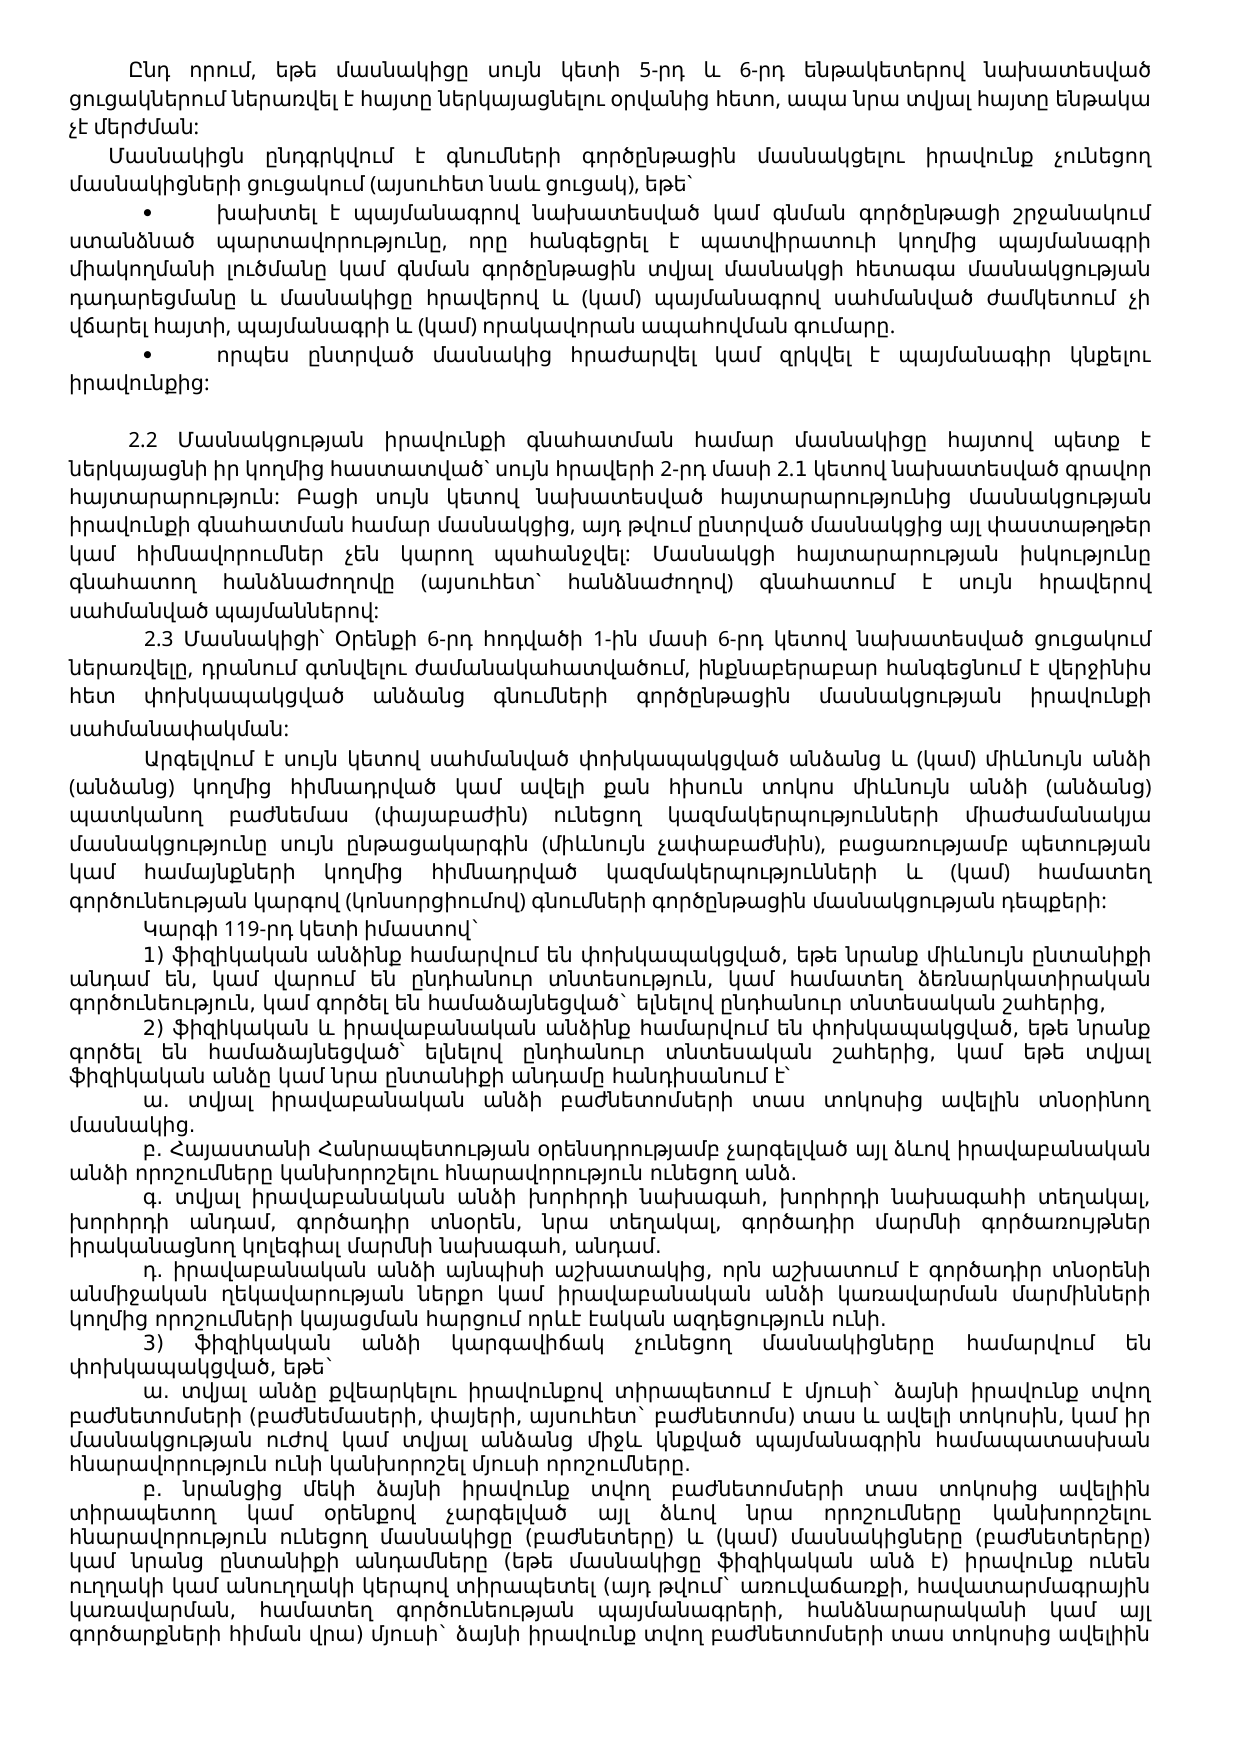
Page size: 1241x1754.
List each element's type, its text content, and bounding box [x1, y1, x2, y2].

list որպես ընտրված մասնակից հրաժարվել կամ զրկվել է պայմանագիր կնքելու իրավունքից: [69, 340, 1152, 397]
text դ. իրավաբանական անձի այնպիսի աշխատակից, որն աշխատում է գործադիր տնօրենի անմիջական ղեկավարության ներքո կամ իրավաբանական անձի կառավարման մարմինների կողմից որոշումների կայացման հարցում որևէ էական ազդեցություն ունի. [69, 1258, 1152, 1331]
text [69, 1477, 1152, 1647]
text Կարգի 119-րդ կետի իմաստով` [69, 914, 1152, 943]
text 1) ֆիզիկական անձինք համարվում են փոխկապակցված, եթե նրանք միևնույն ընտանիքի անդամ են, կամ վարում են ընդհանուր տնտեսություն, կամ համատեղ ձեռնարկատիրական գործունեություն, կամ գործել են համաձայնեցված` ելնելով ընդհանուր տնտեսական շահերից, [69, 943, 1152, 1016]
text ա. տվյալ իրավաբանական անձի բաժնետոմսերի տաս տոկոսից ավելին տնօրինող մասնակից. [69, 1088, 1152, 1137]
text Արգելվում է սույն կետով սահմանված փոխկապակցված անձանց և (կամ) միևնույն անձի (անձանց) կողմից հիմնադրված կամ ավելի քան հիսուն տոկոս միևնույն անձի (անձանց) պատկանող բաժնեմաս (փայաբաժին) ունեցող կազմակերպությունների միաժամանակյա մասնակցությունը սույն ընթացակարգին (միևնույն չափաբաժնին), բացառությամբ պետության կամ համայնքների կողմից հիմնադրված կազմակերպությունների և (կամ) համատեղ գործունեության կարգով (կոնսորցիումով) գնումների գործընթացին մասնակցության դեպքերի: [69, 744, 1152, 914]
text 2) ֆիզիկական և իրավաբանական անձինք համարվում են փոխկապակցված, եթե նրանք գործել են համաձայնեցված՝ ելնելով ընդհանուր տնտեսական շահերից, կամ եթե տվյալ ֆիզիկական անձը կամ նրա ընտանիքի անդամը հանդիսանում է՝ [69, 1016, 1152, 1088]
text 2.3 Մասնակիցի՝ Օրենքի 6-րդ հոդվածի 1-ին մասի 6-րդ կետով նախատեսված ցուցակում ներառվելը, դրանում գտնվելու ժամանակահատվածում, ինքնաբերաբար հանգեցնում է վերջինիս հետ փոխկապակցված անձանց գնումների գործընթացին մասնակցության իրավունքի սահմանափակման: [69, 624, 1152, 744]
text 2.2 Մասնակցության իրավունքի գնահատման համար մասնակիցը հայտով պետք է ներկայացնի իր կողմից հաստատված` սույն հրավերի 2-րդ մասի 2.1 կետով նախատեսված գրավոր հայտարարություն: Բացի սույն կետով նախատեսված հայտարարությունից մասնակցության իրավունքի գնահատման համար մասնակցից, այդ թվում ընտրված մասնակցից այլ փաստաթղթեր կամ հիմնավորումներ չեն կարող պահանջվել: Մասնակցի հայտարարության իսկությունը գնահատող հանձնաժողովը (այսուհետ` հանձնաժողով) գնահատում է սույն հրավերով սահմանված պայմաններով: [69, 425, 1152, 624]
text 3) ֆիզիկական անձի կարգավիճակ չունեցող մասնակիցները համարվում են փոխկապակցված, եթե` [69, 1331, 1152, 1379]
text ա. տվյալ անձը քվեարկելու իրավունքով տիրապետում է մյուսի` ձայնի իրավունք տվող բաժնետոմսերի (բաժնեմասերի, փայերի, այսուհետ` բաժնետոմս) տաս և ավելի տոկոսին, կամ իր մասնակցության ուժով կամ տվյալ անձանց միջև կնքված պայմանագրին համապատասխան հնարավորություն ունի կանխորոշել մյուսի որոշումները. [69, 1379, 1152, 1477]
list խախտել է պայմանագրով նախատեսված կամ գնման գործընթացի շրջանակում ստանձնած պարտավորությունը, որը հանգեցրել է պատվիրատուի կողմից պայմանագրի միակողմանի լուծմանը կամ գնման գործընթացին տվյալ մասնակցի հետագա մասնակցության դադարեցմանը և մասնակիցը հրավերով և (կամ) պայմանագրով սահմանված ժամկետում չի վճարել հայտի, պայմանագրի և (կամ) որակավորան ապահովման գումարը. [69, 198, 1152, 340]
text բ. Հայաստանի Հանրապետության օրենսդրությամբ չարգելված այլ ձևով իրավաբանական անձի որոշումները կանխորոշելու հնարավորություն ունեցող անձ. [69, 1137, 1152, 1185]
text գ. տվյալ իրավաբանական անձի խորհրդի նախագահ, խորհրդի նախագահի տեղակալ, խորհրդի անդամ, գործադիր տնօրեն, նրա տեղակալ, գործադիր մարմնի գործառույթներ իրականացնող կոլեգիալ մարմնի նախագահ, անդամ. [69, 1185, 1152, 1258]
text Մասնակիցն ընդգրկվում է գնումների գործընթացին մասնակցելու իրավունք չունեցող մասնակիցների ցուցակում (այսուհետ նաև ցուցակ), եթե` [69, 141, 1152, 198]
text Ընդ որում, եթե մասնակիցը սույն կետի 5-րդ և 6-րդ ենթակետերով նախատեսված ցուցակներում ներառվել է հայտը ներկայացնելու օրվանից հետո, ապա նրա տվյալ հայտը ենթակա չէ մերժման: [69, 56, 1152, 141]
